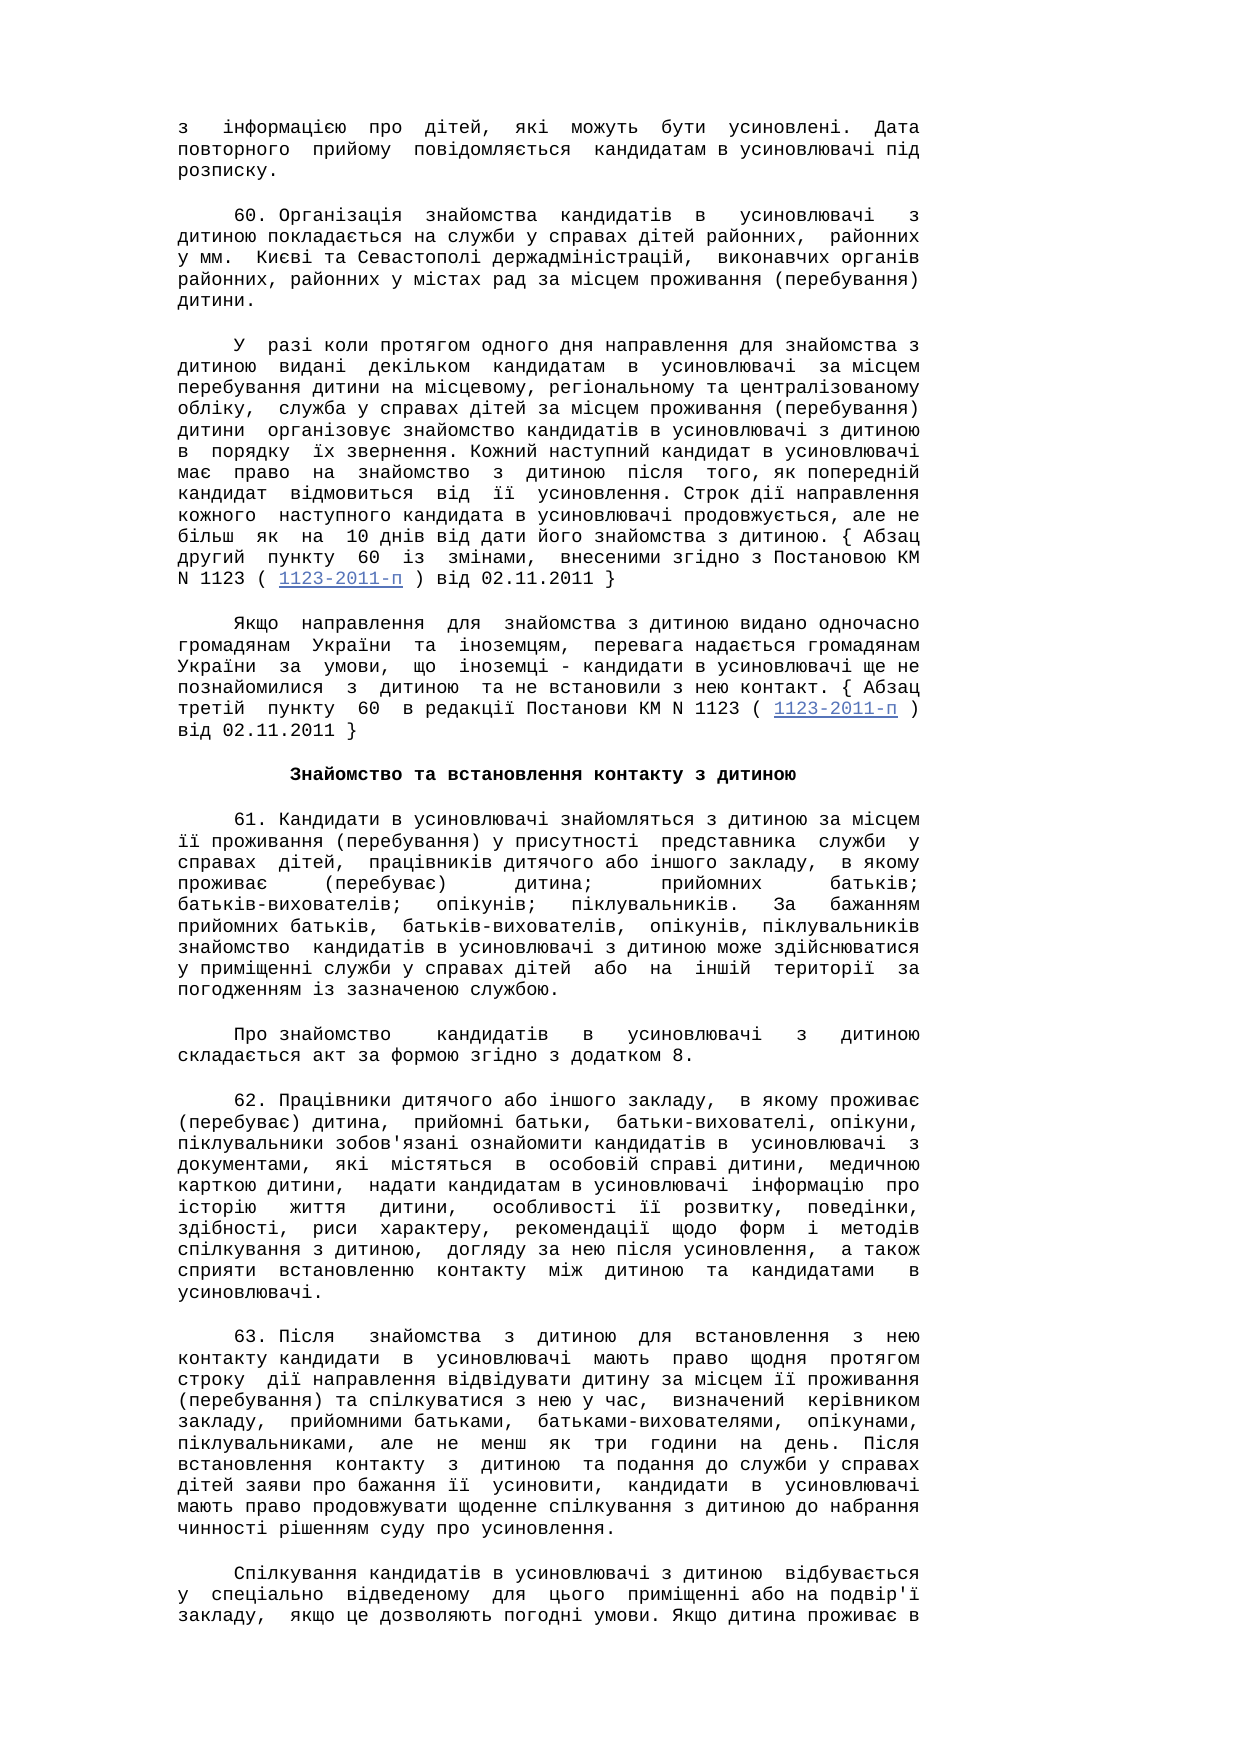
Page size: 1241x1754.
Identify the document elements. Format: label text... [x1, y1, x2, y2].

text 63. Після знайомства з дитиною для встановлення з нею контакту кандидати в усиновлювачі мають право щодня протягом строку дії направлення відвідувати дитину за місцем її проживання (перебування) та спілкуватися з нею у час, визначений керівником закладу, прийомними батьками, батьками-вихователями, опікунами, піклувальниками, але не менш як три години на день. Після встановлення контакту з дитиною та подання до служби у справах дітей заяви про бажання її усиновити, кандидати в усиновлювачі мають право продовжувати щоденне спілкування з дитиною до набрання чинності рішенням суду про усиновлення. [177, 1327, 1152, 1563]
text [177, 1563, 1152, 1627]
text Про знайомство кандидатів в усиновлювачі з дитиною складається акт за формою згідно з додатком 8. [177, 1025, 1152, 1091]
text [177, 118, 1152, 206]
text 60. Організація знайомства кандидатів в усиновлювачі з дитиною покладається на служби у справах дітей районних, районних у мм. Києві та Севастополі держадміністрацій, виконавчих органів районних, районних у містах рад за місцем проживання (перебування) дитини. [177, 206, 1152, 335]
text 62. Працівники дитячого або іншого закладу, в якому проживає (перебуває) дитина, прийомні батьки, батьки-вихователі, опікуни, піклувальники зобов'язані ознайомити кандидатів в усиновлювачі з документами, які містяться в особовій справі дитини, медичною карткою дитини, надати кандидатам в усиновлювачі інформацію про історію життя дитини, особливості її розвитку, поведінки, здібності, риси характеру, рекомендації щодо форм і методів спілкування з дитиною, догляду за нею після усиновлення, а також сприяти встановленню контакту між дитиною та кандидатами в усиновлювачі. [177, 1091, 1152, 1327]
text У разі коли протягом одного дня направлення для знайомства з дитиною видані декільком кандидатам в усиновлювачі за місцем перебування дитини на місцевому, регіональному та централізованому обліку, служба у справах дітей за місцем проживання (перебування) дитини організовує знайомство кандидатів в усиновлювачі з дитиною в порядку їх звернення. Кожний наступний кандидат в усиновлювачі має право на знайомство з дитиною після того, як попередній кандидат відмовиться від її усиновлення. Строк дії направлення кожного наступного кандидата в усиновлювачі продовжується, але не більш як на 10 днів від дати його знайомства з дитиною. { Абзац другий пункту 60 із змінами, внесеними згідно з Постановою КМ N 1123 ( 1123-2011-п ) від 02.11.2011 } [177, 335, 1152, 614]
text Якщо направлення для знайомства з дитиною видано одночасно громадянам України та іноземцям, перевага надається громадянам України за умови, що іноземці - кандидати в усиновлювачі ще не познайомилися з дитиною та не встановили з нею контакт. { Абзац третій пункту 60 в редакції Постанови КМ N 1123 ( 1123-2011-п ) від 02.11.2011 } [177, 614, 1152, 765]
text Знайомство та встановлення контакту з дитиною [177, 765, 1152, 810]
text 61. Кандидати в усиновлювачі знайомляться з дитиною за місцем її проживання (перебування) у присутності представника служби у справах дітей, працівників дитячого або іншого закладу, в якому проживає (перебуває) дитина; прийомних батьків; батьків-вихователів; опікунів; піклувальників. За бажанням прийомних батьків, батьків-вихователів, опікунів, піклувальників знайомство кандидатів в усиновлювачі з дитиною може здійснюватися у приміщенні служби у справах дітей або на іншій території за погодженням із зазначеною службою. [177, 810, 1152, 1025]
